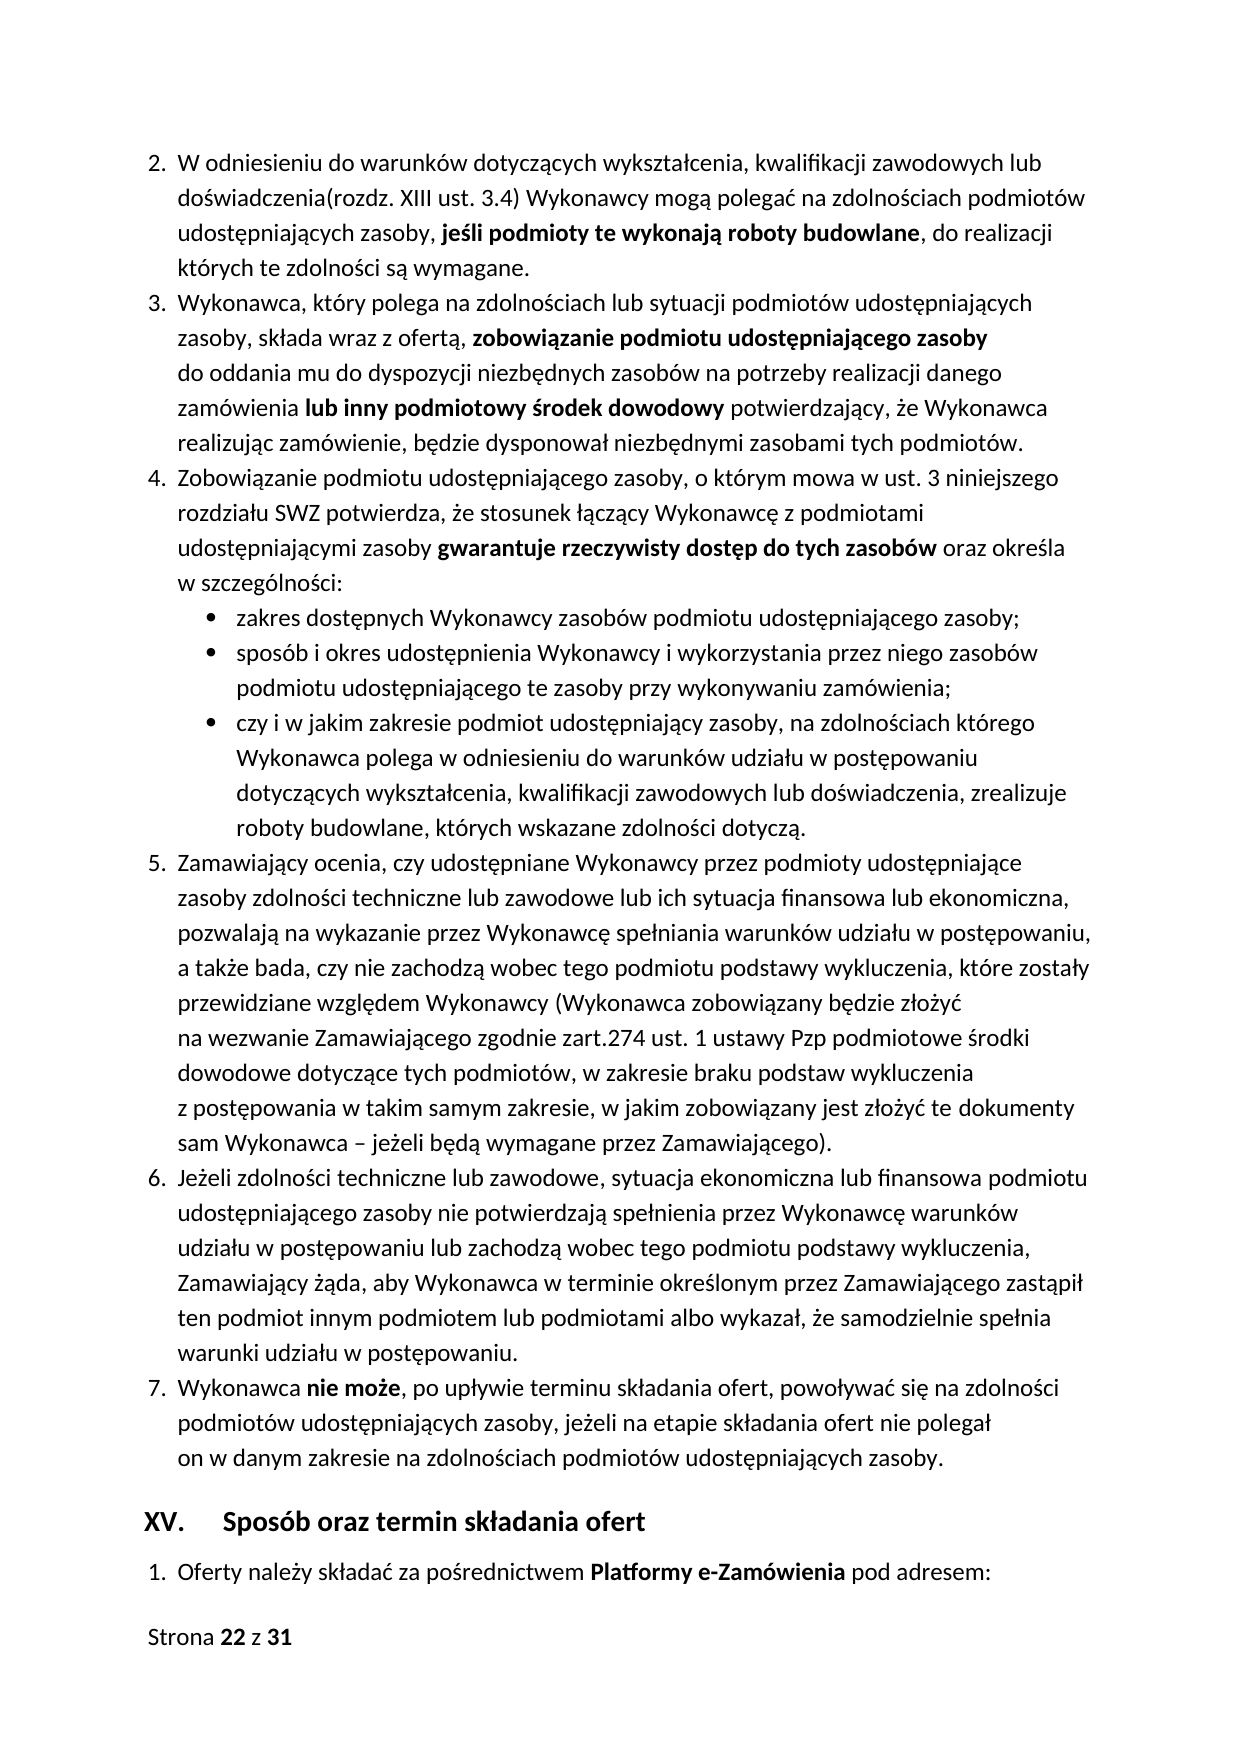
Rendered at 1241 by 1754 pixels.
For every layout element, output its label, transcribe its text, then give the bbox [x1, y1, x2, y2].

list czy i w jakim zakresie podmiot udostępniający zasoby, na zdolnościach którego Wykonawca polega w odniesieniu do warunków udziału w postępowaniu dotyczących wykształcenia, kwalifikacji zawodowych lub doświadczenia, zrealizuje roboty budowlane, których wskazane zdolności dotyczą. [207, 708, 1093, 843]
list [148, 1556, 1093, 1587]
list Wykonawca nie może, po upływie terminu składania ofert, powoływać się na zdolności podmiotów udostępniających zasoby, jeżeli na etapie składania ofert nie polegał on w danym zakresie na zdolnościach podmiotów udostępniających zasoby. [148, 1373, 1093, 1473]
subtitle Sposób oraz termin składania ofert [185, 1503, 1093, 1538]
list Jeżeli zdolności techniczne lub zawodowe, sytuacja ekonomiczna lub finansowa podmiotu udostępniającego zasoby nie potwierdzają spełnienia przez Wykonawcę warunków udziału w postępowaniu lub zachodzą wobec tego podmiotu podstawy wykluczenia, Zamawiający żąda, aby Wykonawca w terminie określonym przez Zamawiającego zastąpił ten podmiot innym podmiotem lub podmiotami albo wykazał, że samodzielnie spełnia warunki udziału w postępowaniu. [148, 1163, 1093, 1368]
list Zobowiązanie podmiotu udostępniającego zasoby, o którym mowa w ust. 3 niniejszego rozdziału SWZ potwierdza, że stosunek łączący Wykonawcę z podmiotami udostępniającymi zasoby gwarantuje rzeczywisty dostęp do tych zasobów oraz określa w szczególności: [148, 463, 1093, 598]
list Zamawiający ocenia, czy udostępniane Wykonawcy przez podmioty udostępniające zasoby zdolności techniczne lub zawodowe lub ich sytuacja finansowa lub ekonomiczna, pozwalają na wykazanie przez Wykonawcę spełniania warunków udziału w postępowaniu, a także bada, czy nie zachodzą wobec tego podmiotu podstawy wykluczenia, które zostały przewidziane względem Wykonawcy (Wykonawca zobowiązany będzie złożyć na wezwanie Zamawiającego zgodnie zart.274 ust. 1 ustawy Pzp podmiotowe środki dowodowe dotyczące tych podmiotów, w zakresie braku podstaw wykluczenia z postępowania w takim samym zakresie, w jakim zobowiązany jest złożyć te dokumenty sam Wykonawca – jeżeli będą wymagane przez Zamawiającego). [148, 848, 1093, 1158]
list zakres dostępnych Wykonawcy zasobów podmiotu udostępniającego zasoby; [207, 603, 1093, 633]
list sposób i okres udostępnienia Wykonawcy i wykorzystania przez niego zasobów podmiotu udostępniającego te zasoby przy wykonywaniu zamówienia; [207, 638, 1093, 703]
list W odniesieniu do warunków dotyczących wykształcenia, kwalifikacji zawodowych lub doświadczenia(rozdz. XIII ust. 3.4) Wykonawcy mogą polegać na zdolnościach podmiotów udostępniających zasoby, jeśli podmioty te wykonają roboty budowlane, do realizacji których te zdolności są wymagane. [148, 148, 1093, 283]
list Wykonawca, który polega na zdolnościach lub sytuacji podmiotów udostępniających zasoby, składa wraz z ofertą, zobowiązanie podmiotu udostępniającego zasoby do oddania mu do dyspozycji niezbędnych zasobów na potrzeby realizacji danego zamówienia lub inny podmiotowy środek dowodowy potwierdzający, że Wykonawca realizując zamówienie, będzie dysponował niezbędnymi zasobami tych podmiotów. [148, 288, 1093, 458]
